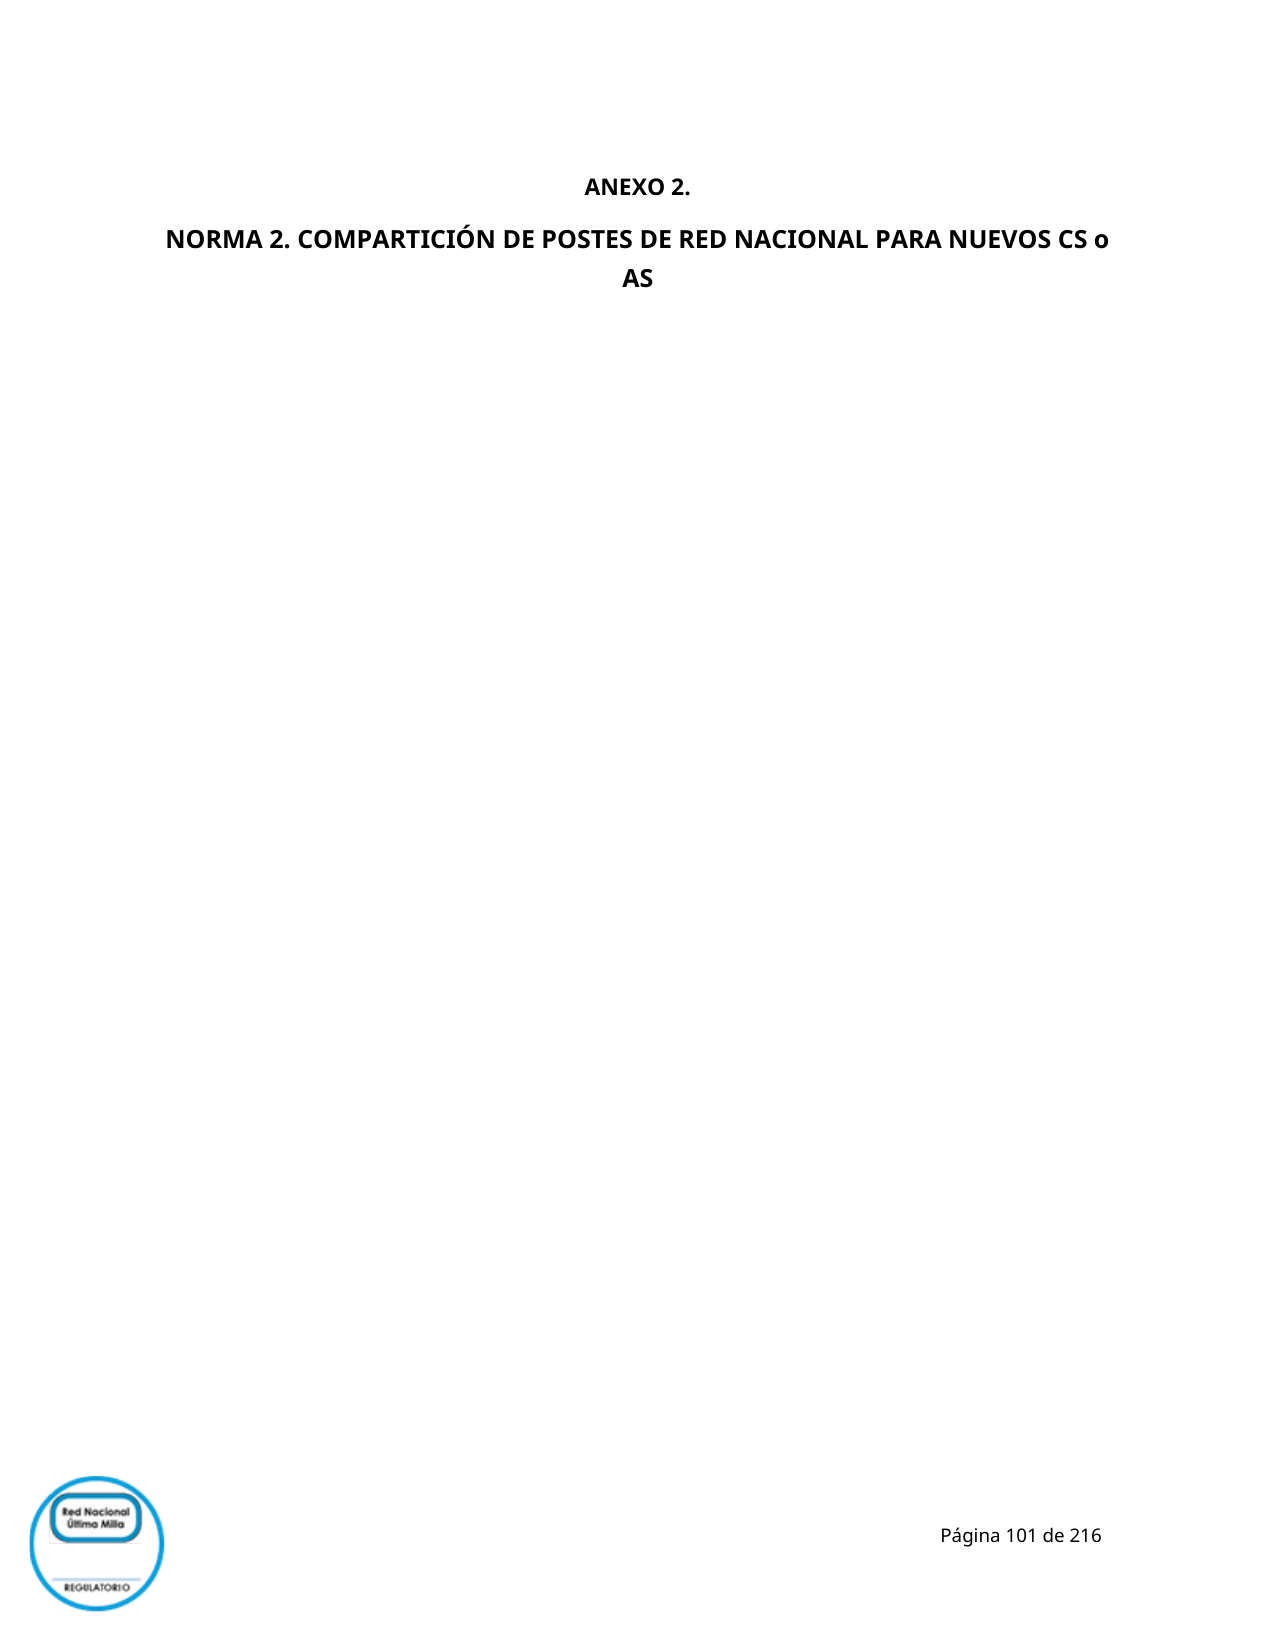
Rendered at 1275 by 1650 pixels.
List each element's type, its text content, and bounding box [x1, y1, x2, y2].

picture [29, 1476, 93, 1539]
picture [34, 1481, 159, 1606]
text ANEXO 2. [148, 171, 1127, 202]
picture [29, 1476, 166, 1613]
subtitle NORMA 2. COMPARTICIÓN DE POSTES DE RED NACIONAL PARA NUEVOS CS o AS [148, 221, 1127, 294]
